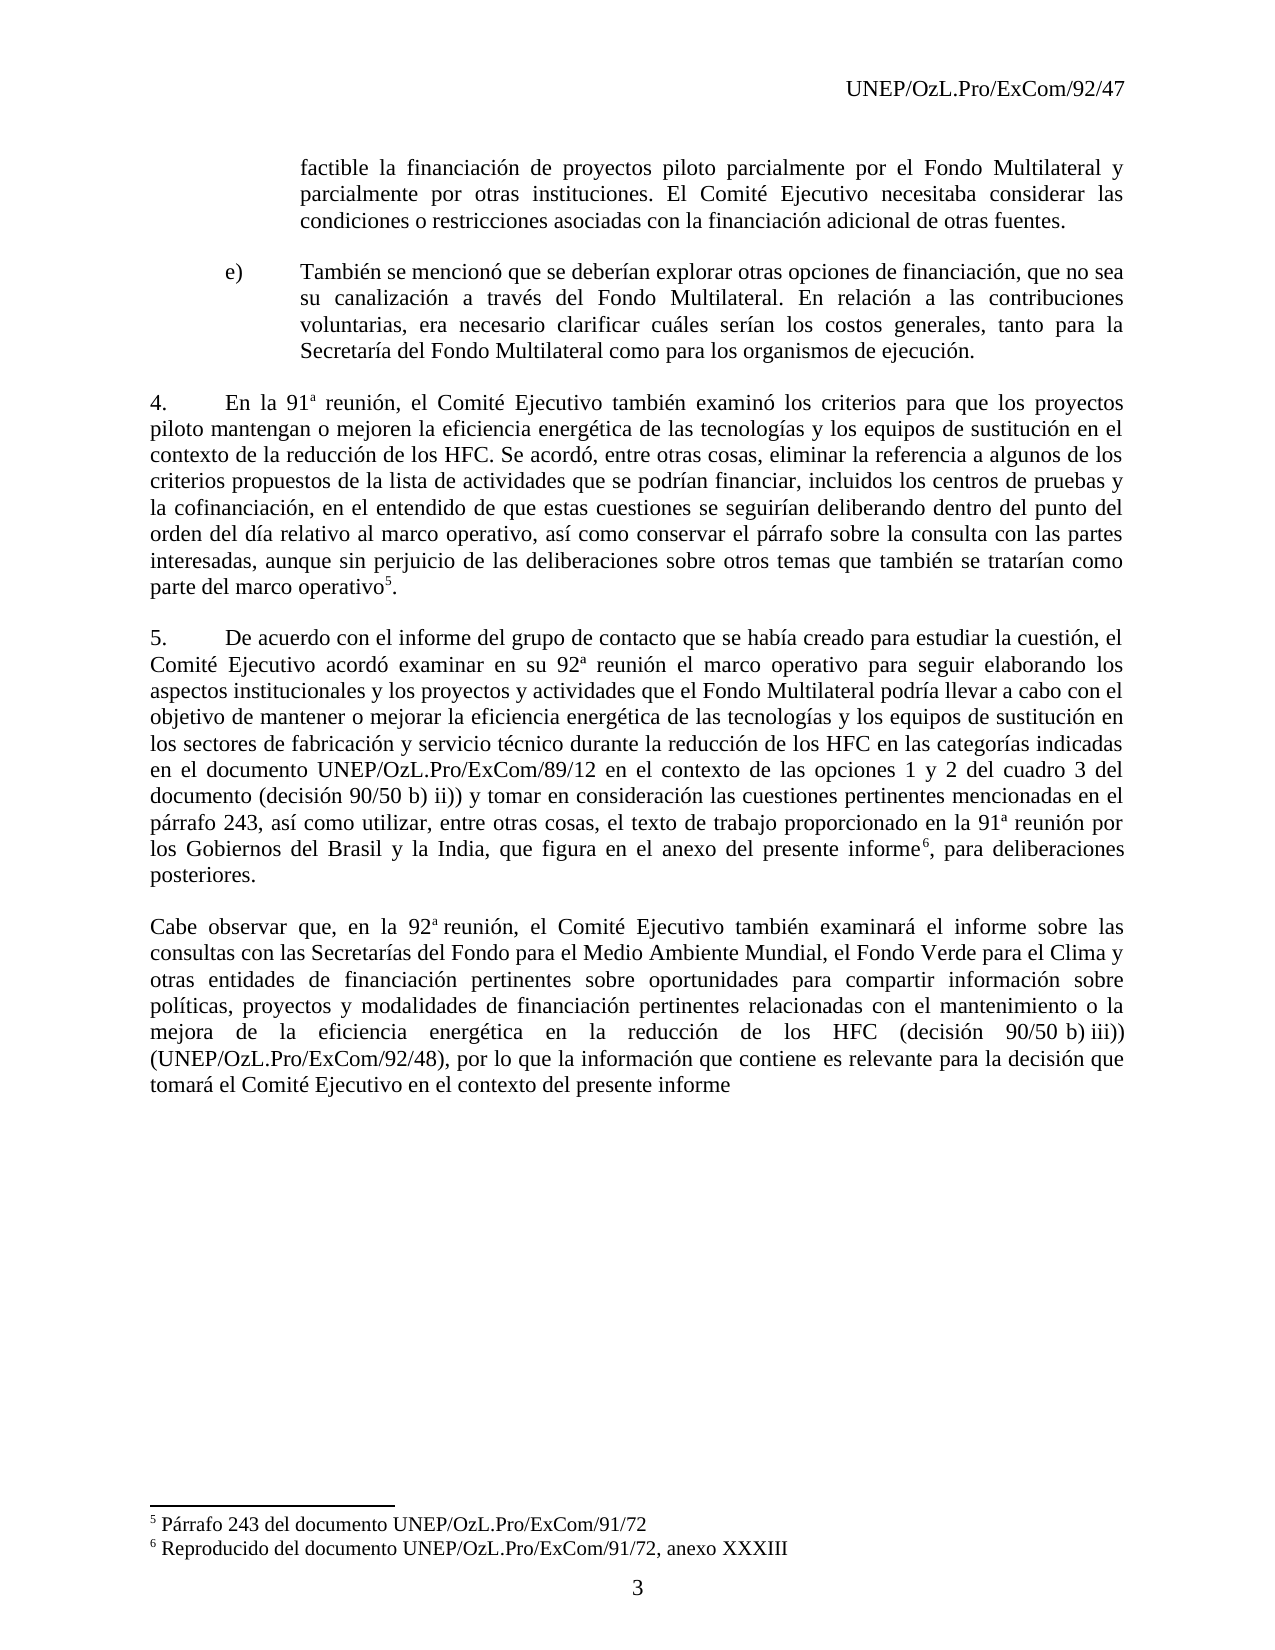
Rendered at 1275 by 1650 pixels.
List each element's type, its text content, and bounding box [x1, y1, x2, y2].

subtitle De acuerdo con el informe del grupo de contacto que se había creado para estudiar la cuestión, el Comité Ejecutivo acordó examinar en su 92ª reunión el marco operativo para seguir elaborando los aspectos institucionales y los proyectos y actividades que el Fondo Multilateral podría llevar a cabo con el objetivo de mantener o mejorar la eficiencia energética de las tecnologías y los equipos de sustitución en los sectores de fabricación y servicio técnico durante la reducción de los HFC en las categorías indicadas en el documento UNEP/OzL.Pro/ExCom/89/12 en el contexto de las opciones 1 y 2 del cuadro 3 del documento (decisión 90/50 b) ii)) y tomar en consideración las cuestiones pertinentes mencionadas en el párrafo 243, así como utilizar, entre otras cosas, el texto de trabajo proporcionado en la 91ª reunión por los Gobiernos del Brasil y la India, que figura en el anexo del presente informe, para deliberaciones posteriores. [150, 624, 1125, 888]
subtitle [225, 154, 1125, 233]
subtitle En la 91a reunión, el Comité Ejecutivo también examinó los criterios para que los proyectos piloto mantengan o mejoren la eficiencia energética de las tecnologías y los equipos de sustitución en el contexto de la reducción de los HFC. Se acordó, entre otras cosas, eliminar la referencia a algunos de los criterios propuestos de la lista de actividades que se podrían financiar, incluidos los centros de pruebas y la cofinanciación, en el entendido de que estas cuestiones se seguirían deliberando dentro del punto del orden del día relativo al marco operativo, así como conservar el párrafo sobre la consulta con las partes interesadas, aunque sin perjuicio de las deliberaciones sobre otros temas que también se tratarían como parte del marco operativo. [150, 388, 1125, 599]
text Cabe observar que, en la 92a reunión, el Comité Ejecutivo también examinará el informe sobre las consultas con las Secretarías del Fondo para el Medio Ambiente Mundial, el Fondo Verde para el Clima y otras entidades de financiación pertinentes sobre oportunidades para compartir información sobre políticas, proyectos y modalidades de financiación pertinentes relacionadas con el mantenimiento o la mejora de la eficiencia energética en la reducción de los HFC (decisión 90/50 b) iii)) (UNEP/OzL.Pro/ExCom/92/48), por lo que la información que contiene es relevante para la decisión que tomará el Comité Ejecutivo en el contexto del presente informe [150, 913, 1125, 1097]
subtitle También se mencionó que se deberían explorar otras opciones de financiación, que no sea su canalización a través del Fondo Multilateral. En relación a las contribuciones voluntarias, era necesario clarificar cuáles serían los costos generales, tanto para la Secretaría del Fondo Multilateral como para los organismos de ejecución. [225, 258, 1125, 363]
